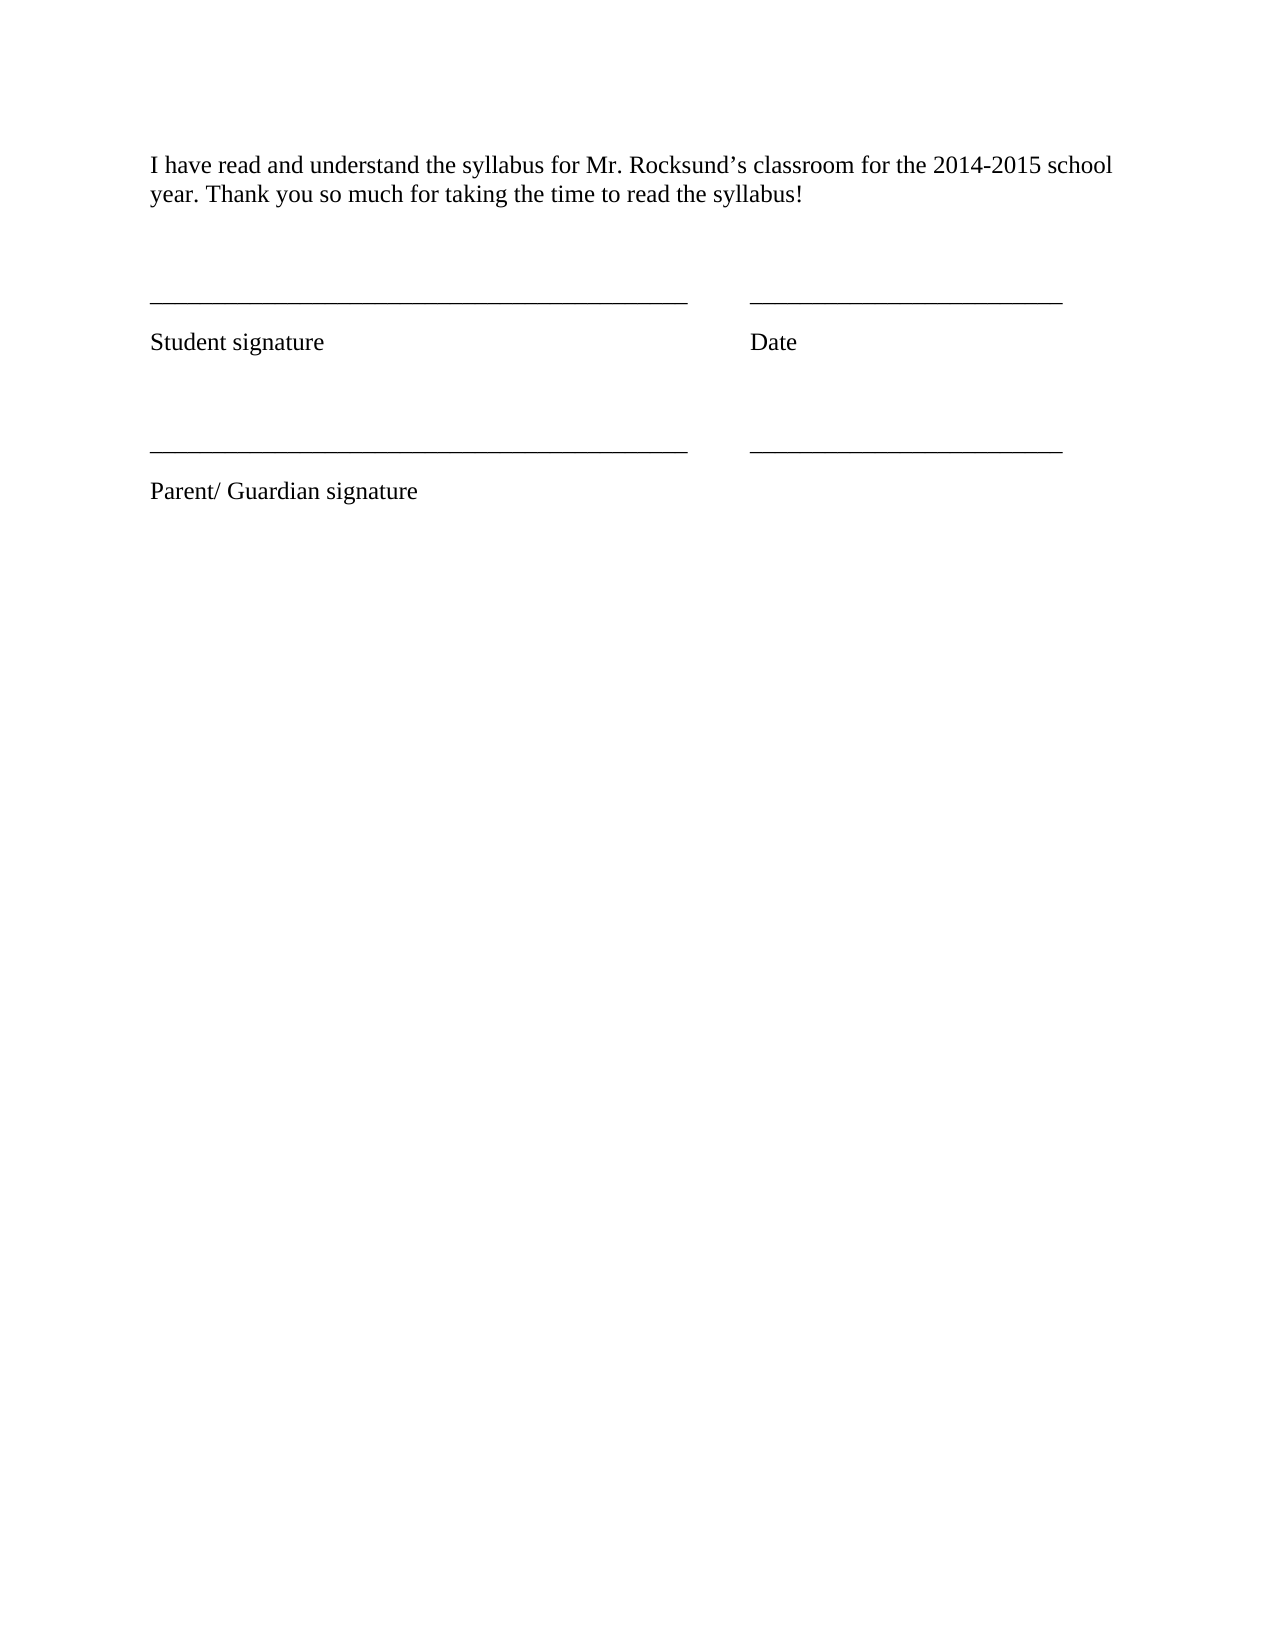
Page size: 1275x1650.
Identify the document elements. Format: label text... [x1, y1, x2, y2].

text ___________________________________________ _________________________ [150, 427, 1125, 455]
text Parent/ Guardian signature [150, 476, 1125, 505]
text ___________________________________________ _________________________ [150, 278, 1125, 307]
text Student signature Date [150, 327, 1125, 356]
text I have read and understand the syllabus for Mr. Rocksund’s classroom for the 2014-2015 school year. Thank you so much for taking the time to read the syllabus! [150, 150, 1125, 207]
